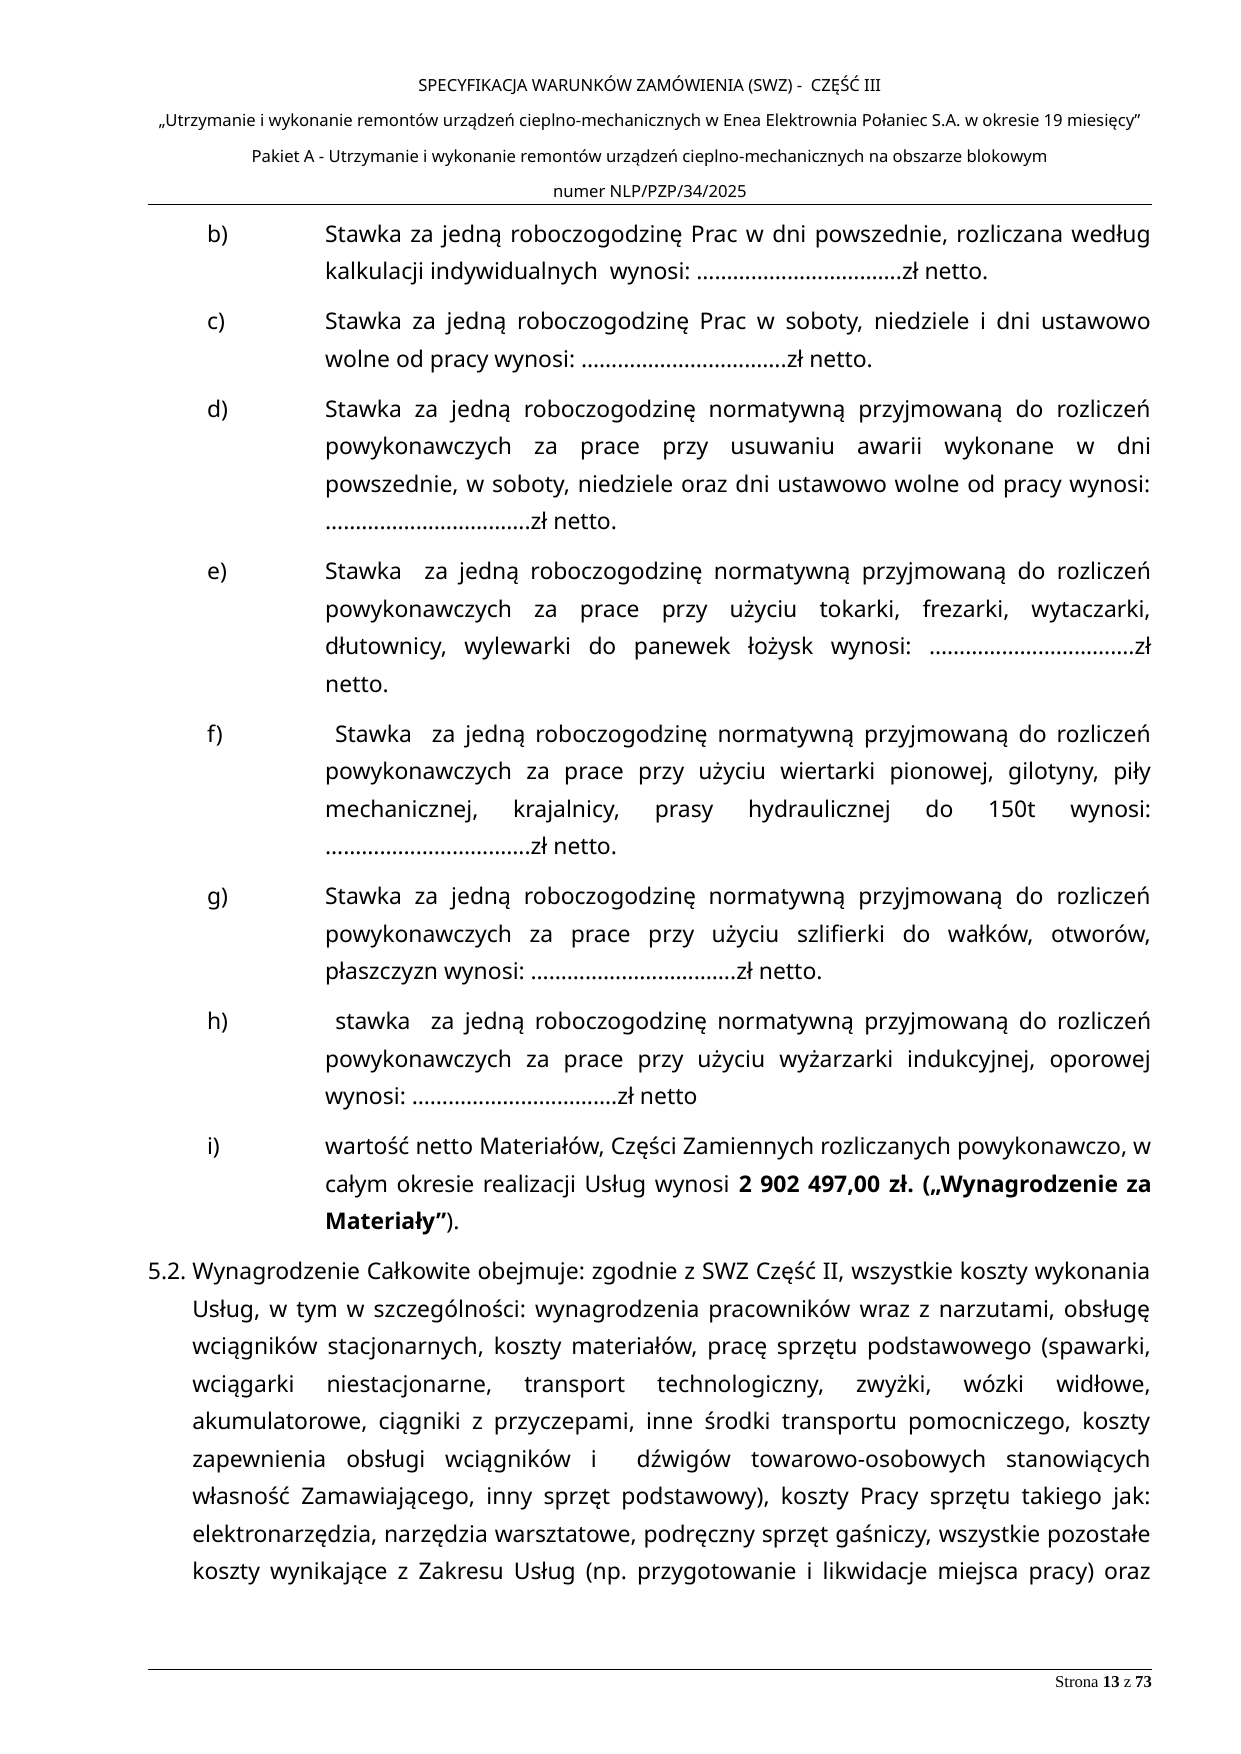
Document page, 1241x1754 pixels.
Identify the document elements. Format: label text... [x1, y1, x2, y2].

subtitle Stawka za jedną roboczogodzinę Prac w dni powszednie, rozliczana według kalkulacji indywidualnych wynosi: …………………………….zł netto. [207, 218, 1152, 287]
subtitle wartość netto Materiałów, Części Zamiennych rozliczanych powykonawczo, w całym okresie realizacji Usług wynosi 2 902 497,00 zł. („Wynagrodzenie za Materiały”). [207, 1130, 1152, 1237]
subtitle stawka za jedną roboczogodzinę normatywną przyjmowaną do rozliczeń powykonawczych za prace przy użyciu wyżarzarki indukcyjnej, oporowej wynosi: …………………………….zł netto [207, 1005, 1152, 1112]
subtitle Stawka za jedną roboczogodzinę normatywną przyjmowaną do rozliczeń powykonawczych za prace przy użyciu tokarki, frezarki, wytaczarki, dłutownicy, wylewarki do panewek łożysk wynosi: …………………………….zł netto. [207, 555, 1152, 699]
subtitle Stawka za jedną roboczogodzinę normatywną przyjmowaną do rozliczeń powykonawczych za prace przy użyciu szlifierki do wałków, otworów, płaszczyzn wynosi: …………………………….zł netto. [207, 880, 1152, 987]
subtitle Stawka za jedną roboczogodzinę normatywną przyjmowaną do rozliczeń powykonawczych za prace przy użyciu wiertarki pionowej, gilotyny, piły mechanicznej, krajalnicy, prasy hydraulicznej do 150t wynosi: …………………………….zł netto. [207, 718, 1152, 862]
subtitle Stawka za jedną roboczogodzinę Prac w soboty, niedziele i dni ustawowo wolne od pracy wynosi: …………………………….zł netto. [207, 305, 1152, 374]
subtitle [148, 1255, 1152, 1587]
subtitle Stawka za jedną roboczogodzinę normatywną przyjmowaną do rozliczeń powykonawczych za prace przy usuwaniu awarii wykonane w dni powszednie, w soboty, niedziele oraz dni ustawowo wolne od pracy wynosi: …………………………….zł netto. [207, 393, 1152, 537]
